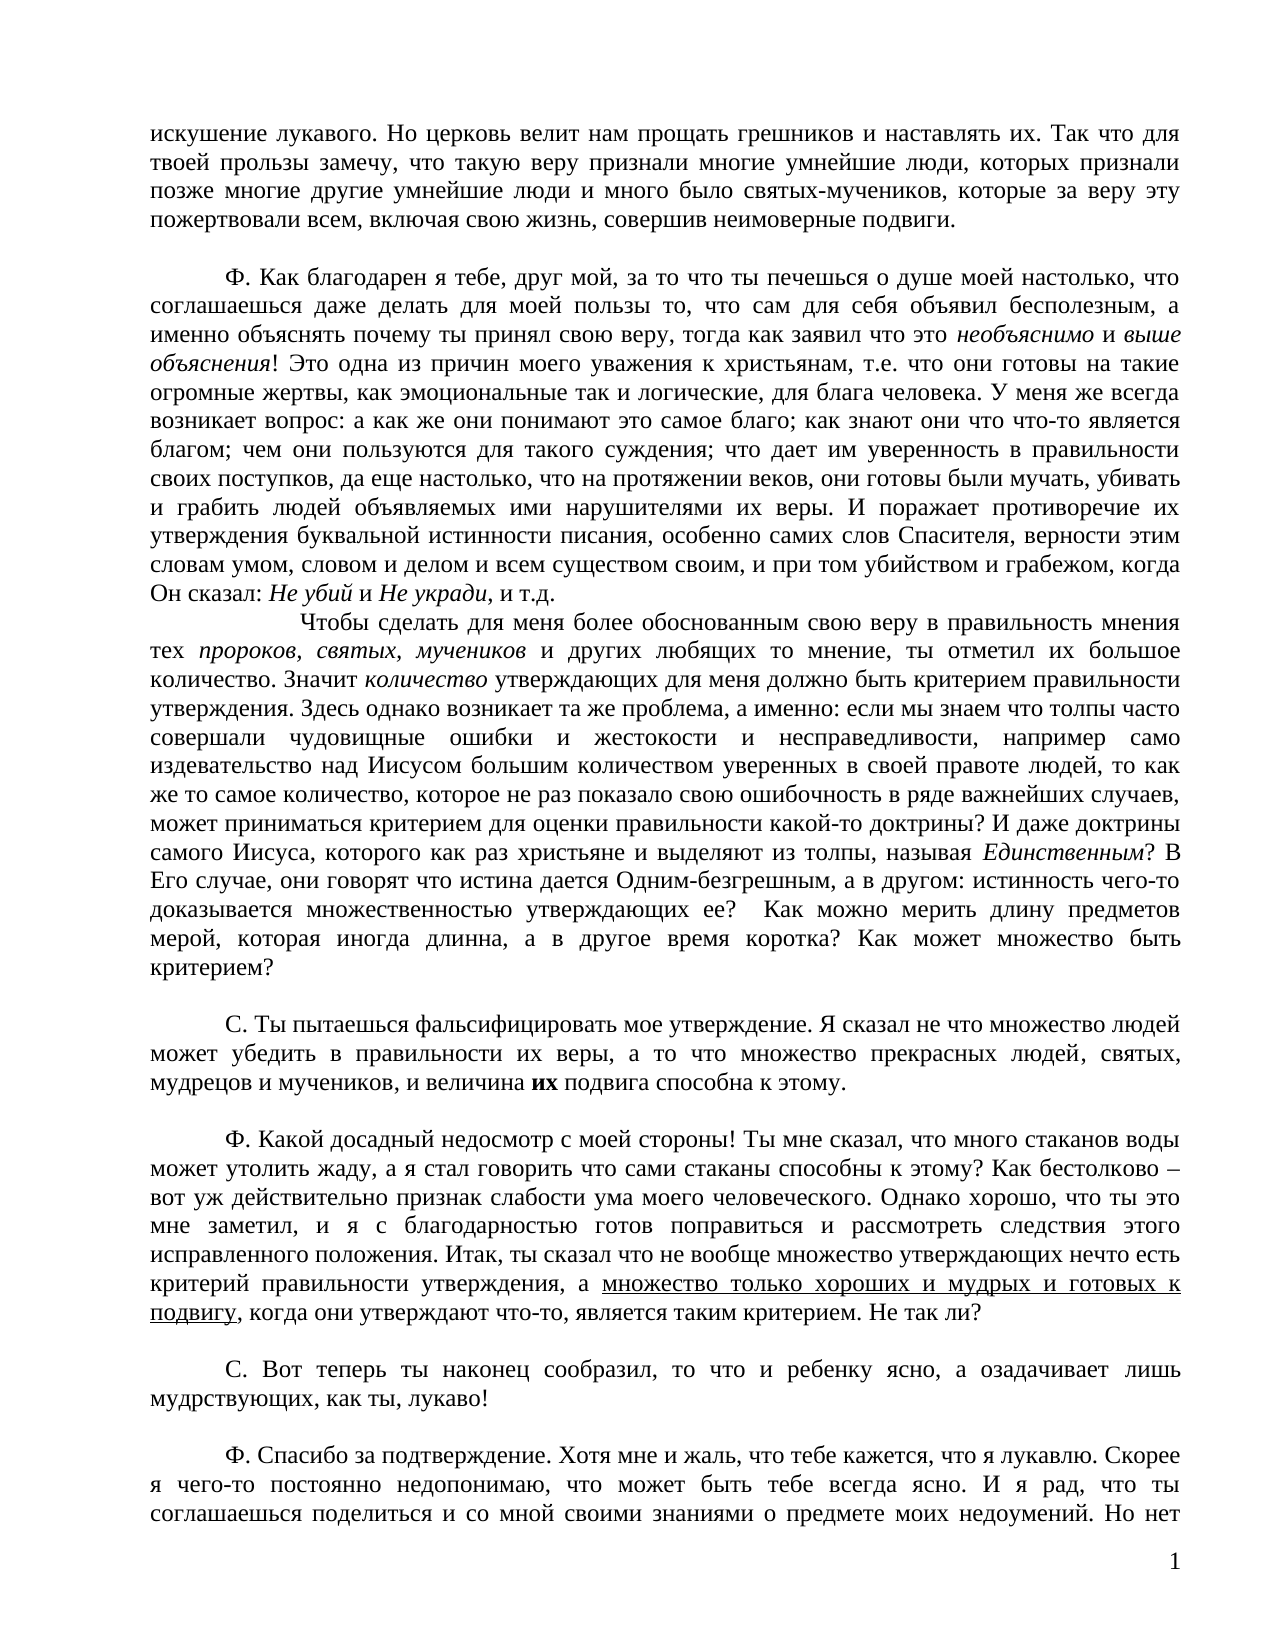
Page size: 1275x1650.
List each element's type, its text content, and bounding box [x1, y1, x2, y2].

text С. Ты пытаешься фальсифицировать мое утверждение. Я сказал не что множество людей может убедить в правильности их веры, а то что множество прекрасных людей, святых, мудрецов и мучеников, и величина их подвига способна к этому. [150, 1009, 1181, 1096]
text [150, 118, 1181, 233]
text Чтобы сделать для меня более обоснованным свою веру в правильность мнения тех пророков, святых, мучеников и других любящих то мнение, ты отметил их большое количество. Значит количество утверждающих для меня должно быть критерием правильности утверждения. Здесь однако возникает та же проблема, а именно: если мы знаем что толпы часто совершали чудовищные ошибки и жестокости и несправедливости, например само издевательство над Иисусом большим количеством уверенных в своей правоте людей, то как же то самое количество, которое не раз показало свою ошибочность в ряде важнейших случаев, может приниматься критерием для оценки правильности какой-то доктрины? И даже доктрины самого Иисуса, которого как раз христьяне и выделяют из толпы, называя Единственным? В Его случае, они говорят что истина дается Одним-безгрешным, а в другом: истинность чего-то доказывается множественностью утверждающих ее? Как можно мерить длину предметов мерой, которая иногда длинна, а в другое время коротка? Как может множество быть критерием? [150, 607, 1181, 981]
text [150, 1441, 1181, 1527]
text Ф. Как благодарен я тебе, друг мой, за то что ты печешься о душе моей настолько, что соглашаешься даже делать для моей пользы то, что сам для себя объявил бесполезным, а именно объяснять почему ты принял свою веру, тогда как заявил что это необъяснимо и выше объяснения! Это одна из причин моего уважения к христьянам, т.е. что они готовы на такие огромные жертвы, как эмоциональные так и логические, для блага человека. У меня же всегда возникает вопрос: а как же они понимают это самое благо; как знают они что что-то является благом; чем они пользуются для такого суждения; что дает им уверенность в правильности своих поступков, да еще настолько, что на протяжении веков, они готовы были мучать, убивать и грабить людей объявляемых ими нарушителями их веры. И поражает противоречие их утверждения буквальной истинности писания, особенно самих слов Спасителя, верности этим словам умом, словом и делом и всем существом своим, и при том убийством и грабежом, когда Он сказал: Не убий и Не укради, и т.д. [150, 262, 1181, 607]
text С. Вот теперь ты наконец сообразил, то что и ребенку ясно, а озадачивает лишь мудрствующих, как ты, лукаво! [150, 1354, 1181, 1412]
text Ф. Какой досадный недосмотр с моей стороны! Ты мне сказал, что много стаканов воды может утолить жаду, а я стал говорить что сами стаканы способны к этому? Как бестолково – вот уж действительно признак слабости ума моего человеческого. Однако хорошо, что ты это мне заметил, и я с благодарностью готов поправиться и рассмотреть следствия этого исправленного положения. Итак, ты сказал что не вообще множество утверждающих нечто есть критерий правильности утверждения, а множество только хороших и мудрых и готовых к подвигу, когда они утверждают что-то, является таким критерием. Не так ли? [150, 1124, 1181, 1326]
